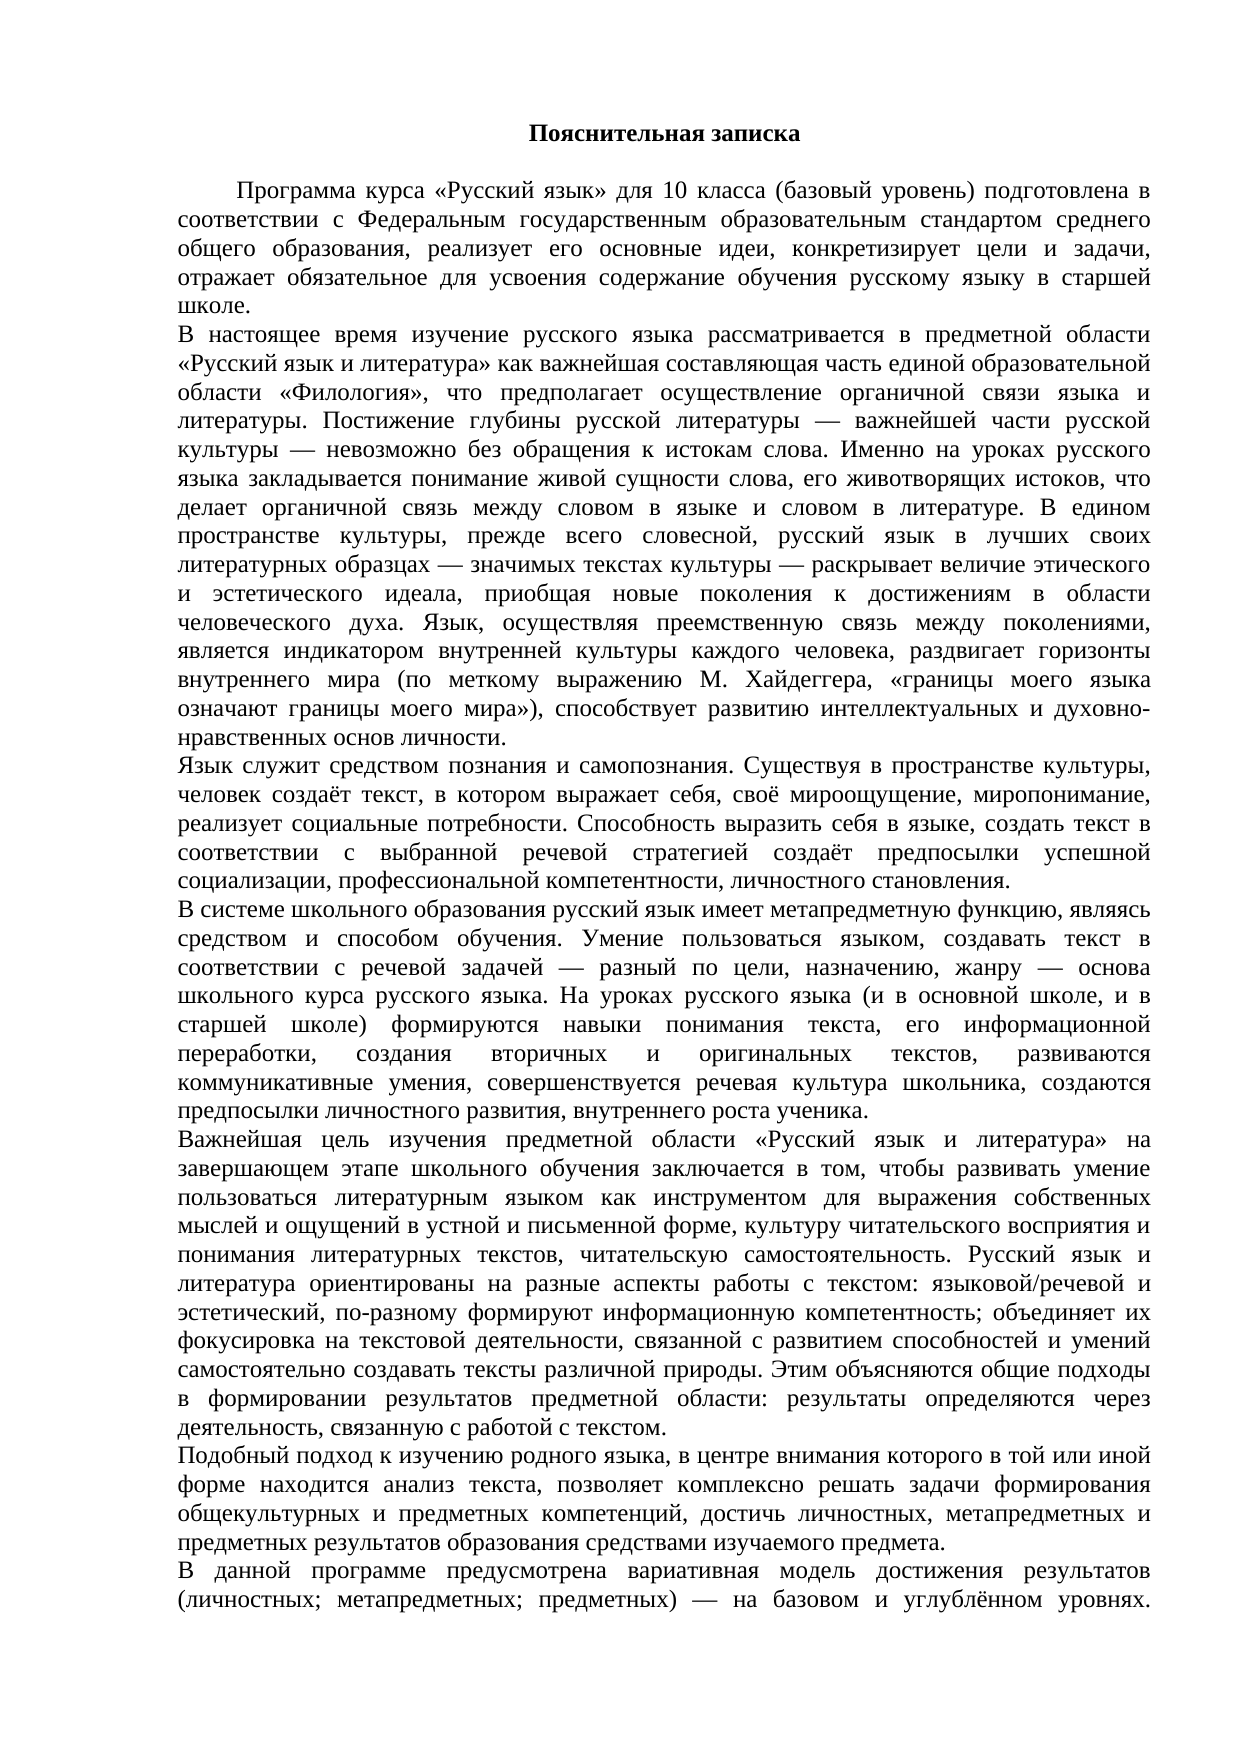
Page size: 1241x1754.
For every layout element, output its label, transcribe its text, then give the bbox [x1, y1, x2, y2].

text Пояснительная записка [177, 118, 1152, 147]
text Подобный подход к изучению родного языка, в центре внимания которого в той или иной форме находится анализ текста, позволяет комплексно решать задачи формирования общекультурных и предметных компетенций, достичь личностных, метапредметных и предметных результатов образования средствами изучаемого предмета. [177, 1441, 1152, 1556]
text Важнейшая цель изучения предметной области «Русский язык и литература» на завершающем этапе школьного обучения заключается в том, чтобы развивать умение пользоваться литературным языком как инструментом для выражения собственных мыслей и ощущений в устной и письменной форме, культуру читательского восприятия и понимания литературных текстов, читательскую самостоятельность. Русский язык и литература ориентированы на разные аспекты работы с текстом: языковой/речевой и эстетический, по-разному формируют информационную компетентность; объединяет их фокусировка на текстовой деятельности, связанной с развитием способностей и умений самостоятельно создавать тексты различной природы. Этим объясняются общие подходы в формировании результатов предметной области: результаты определяются через деятельность, связанную с работой с текстом. [177, 1124, 1152, 1441]
text Программа курса «Русский язык» для 10 класса (базовый уровень) подготовлена в соответствии с Федеральным государственным образовательным стандартом среднего общего образования, реализует его основные идеи, конкретизирует цели и задачи, отражает обязательное для усвоения содержание обучения русскому языку в старшей школе. [177, 176, 1152, 319]
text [177, 1556, 1152, 1613]
text В настоящее время изучение русского языка рассматривается в предметной области «Русский язык и литература» как важнейшая составляющая часть единой образовательной области «Филология», что предполагает осуществление органичной связи языка и литературы. Постижение глубины русской литературы — важнейшей части русской культуры — невозможно без обращения к истокам слова. Именно на уроках русского языка закладывается понимание живой сущности слова, его животворящих истоков, что делает органичной связь между словом в языке и словом в литературе. В едином пространстве культуры, прежде всего словесной, русский язык в лучших своих литературных образцах — значимых текстах культуры — раскрывает величие этического и эстетического идеала, приобщая новые поколения к достижениям в области человеческого духа. Язык, осуществляя преемственную связь между поколениями, является индикатором внутренней культуры каждого человека, раздвигает горизонты внутреннего мира (по меткому выражению М. Хайдеггера, «границы моего языка означают границы моего мира»), способствует развитию интеллектуальных и духовно-нравственных основ личности. [177, 319, 1152, 751]
text В системе школьного образования русский язык имеет метапредметную функцию, являясь средством и способом обучения. Умение пользоваться языком, создавать текст в соответствии с речевой задачей — разный по цели, назначению, жанру — основа школьного курса русского языка. На уроках русского языка (и в основной школе, и в старшей школе) формируются навыки понимания текста, его информационной переработки, создания вторичных и оригинальных текстов, развиваются коммуникативные умения, совершенствуется речевая культура школьника, создаются предпосылки личностного развития, внутреннего роста ученика. [177, 894, 1152, 1124]
text Язык служит средством познания и самопознания. Существуя в пространстве культуры, человек создаёт текст, в котором выражает себя, своё мироощущение, миропонимание, реализует социальные потребности. Способность выразить себя в языке, создать текст в соответствии с выбранной речевой стратегией создаёт предпосылки успешной социализации, профессиональной компетентности, личностного становления. [177, 751, 1152, 894]
